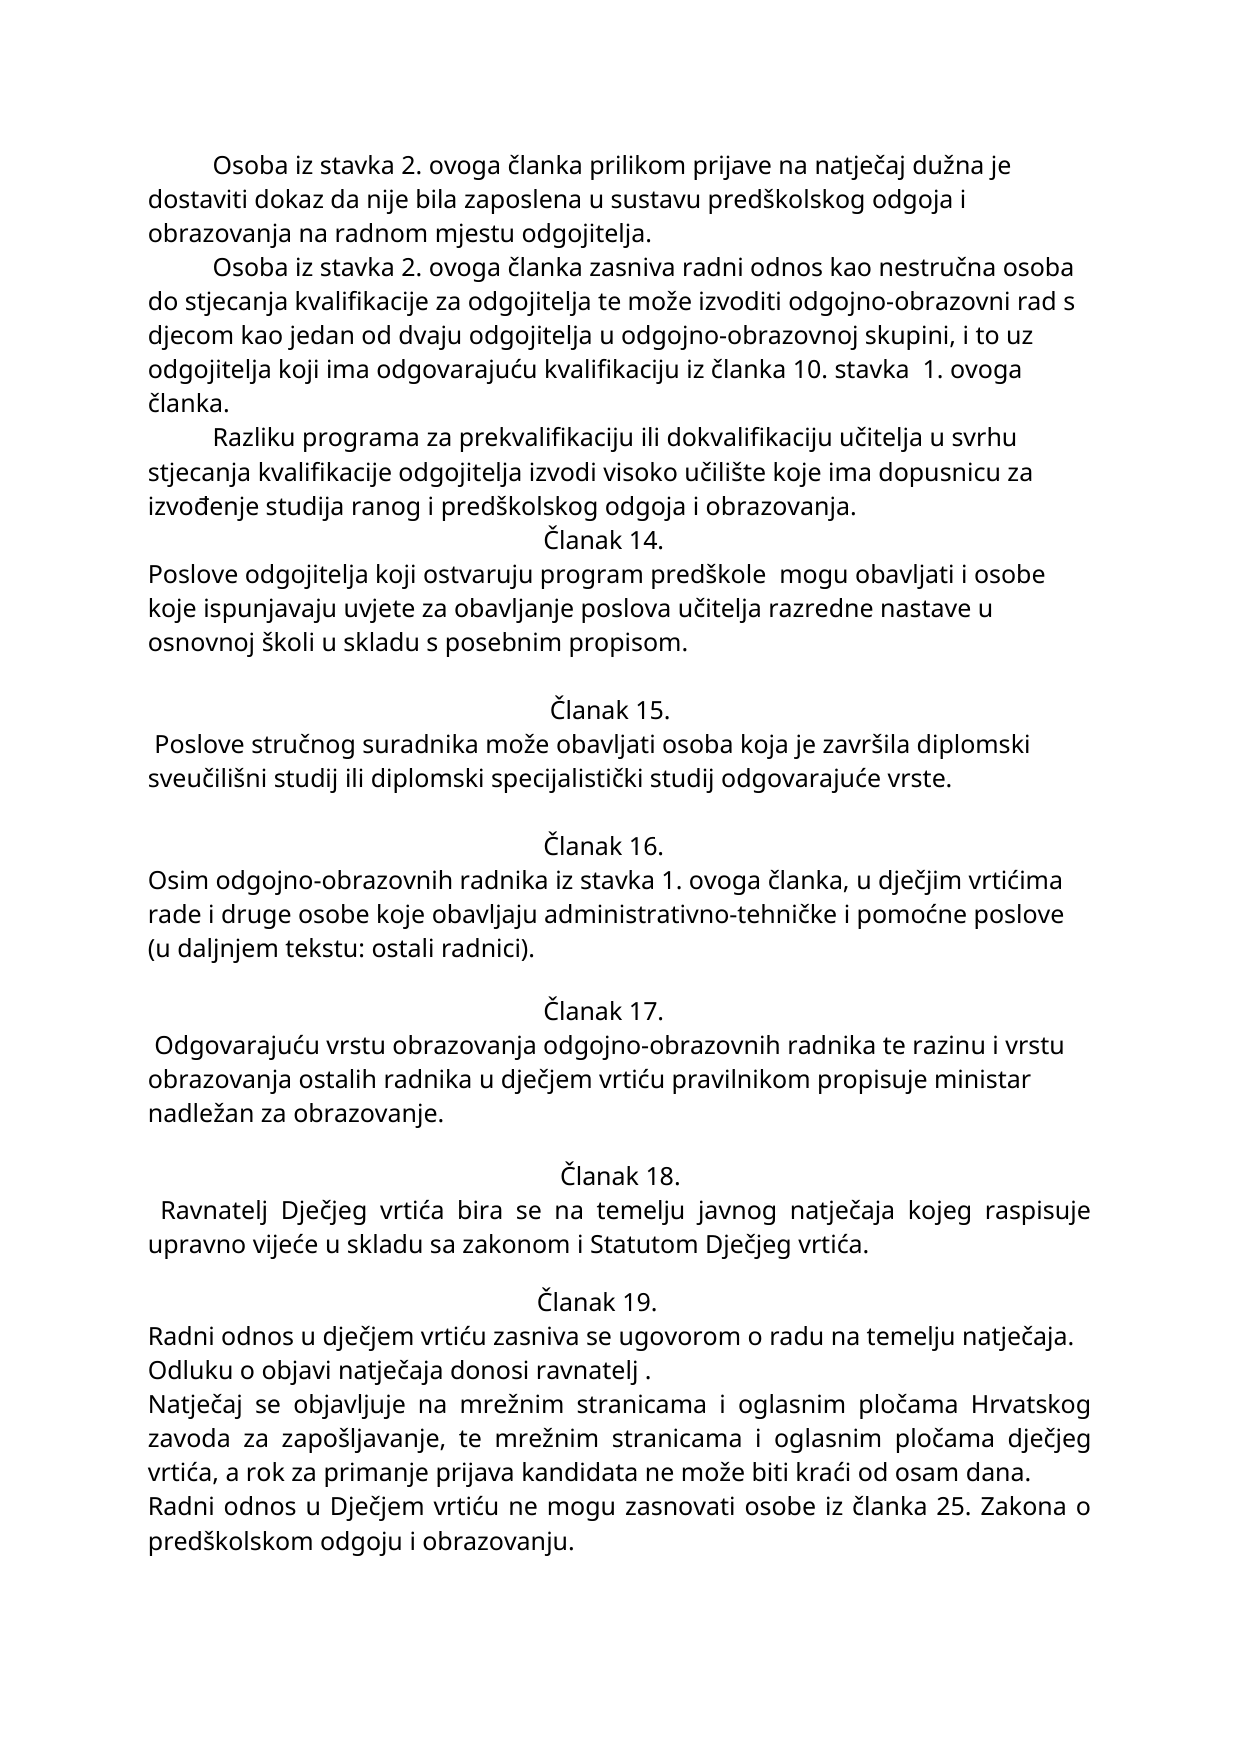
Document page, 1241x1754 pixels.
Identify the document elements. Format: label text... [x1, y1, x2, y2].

text Odgovarajuću vrstu obrazovanja odgojno-obrazovnih radnika te razinu i vrstu obrazovanja ostalih radnika u dječjem vrtiću pravilnikom propisuje ministar nadležan za obrazovanje. [148, 1028, 1093, 1130]
text Razliku programa za prekvalifikaciju ili dokvalifikaciju učitelja u svrhu stjecanja kvalifikacije odgojitelja izvodi visoko učilište koje ima dopusnicu za izvođenje studija ranog i predškolskog odgoja i obrazovanja. [148, 420, 1093, 522]
text Osoba iz stavka 2. ovoga članka zasniva radni odnos kao nestručna osoba do stjecanja kvalifikacije za odgojitelja te može izvoditi odgojno-obrazovni rad s djecom kao jedan od dvaju odgojitelja u odgojno-obrazovnoj skupini, i to uz odgojitelja koji ima odgovarajuću kvalifikaciju iz članka 10. stavka 1. ovoga članka. [148, 250, 1093, 420]
text Odluku o objavi natječaja donosi ravnatelj . [148, 1353, 1093, 1387]
text Osoba iz stavka 2. ovoga članka prilikom prijave na natječaj dužna je dostaviti dokaz da nije bila zaposlena u sustavu predškolskog odgoja i obrazovanja na radnom mjestu odgojitelja. [148, 148, 1093, 250]
text Osim odgojno-obrazovnih radnika iz stavka 1. ovoga članka, u dječjim vrtićima rade i druge osobe koje obavljaju administrativno-tehničke i pomoćne poslove (u daljnjem tekstu: ostali radnici). [148, 863, 1093, 994]
text Poslove odgojitelja koji ostvaruju program predškole mogu obavljati i osobe koje ispunjavaju uvjete za obavljanje poslova učitelja razredne nastave u osnovnoj školi u skladu s posebnim propisom. [148, 556, 1093, 658]
text Ravnatelj Dječjeg vrtića bira se na temelju javnog natječaja kojeg raspisuje upravno vijeće u skladu sa zakonom i Statutom Dječjeg vrtića. [148, 1193, 1093, 1261]
text Članak 16. [148, 829, 1093, 863]
text Radni odnos u dječjem vrtiću zasniva se ugovorom o radu na temelju natječaja. [148, 1319, 1093, 1353]
text Radni odnos u Dječjem vrtiću ne mogu zasnovati osobe iz članka 25. Zakona o predškolskom odgoju i obrazovanju. [148, 1489, 1093, 1557]
text Članak 14. [148, 522, 1093, 556]
text Članak 18. [148, 1158, 1093, 1193]
text Članak 15. Poslove stručnog suradnika može obavljati osoba koja je završila diplomski sveučilišni studij ili diplomski specijalistički studij odgovarajuće vrste. [148, 693, 1093, 795]
text Članak 17. [148, 994, 1093, 1028]
text Članak 19. [148, 1285, 1093, 1319]
text Natječaj se objavljuje na mrežnim stranicama i oglasnim pločama Hrvatskog zavoda za zapošljavanje, te mrežnim stranicama i oglasnim pločama dječjeg vrtića, a rok za primanje prijava kandidata ne može biti kraći od osam dana. [148, 1387, 1093, 1489]
